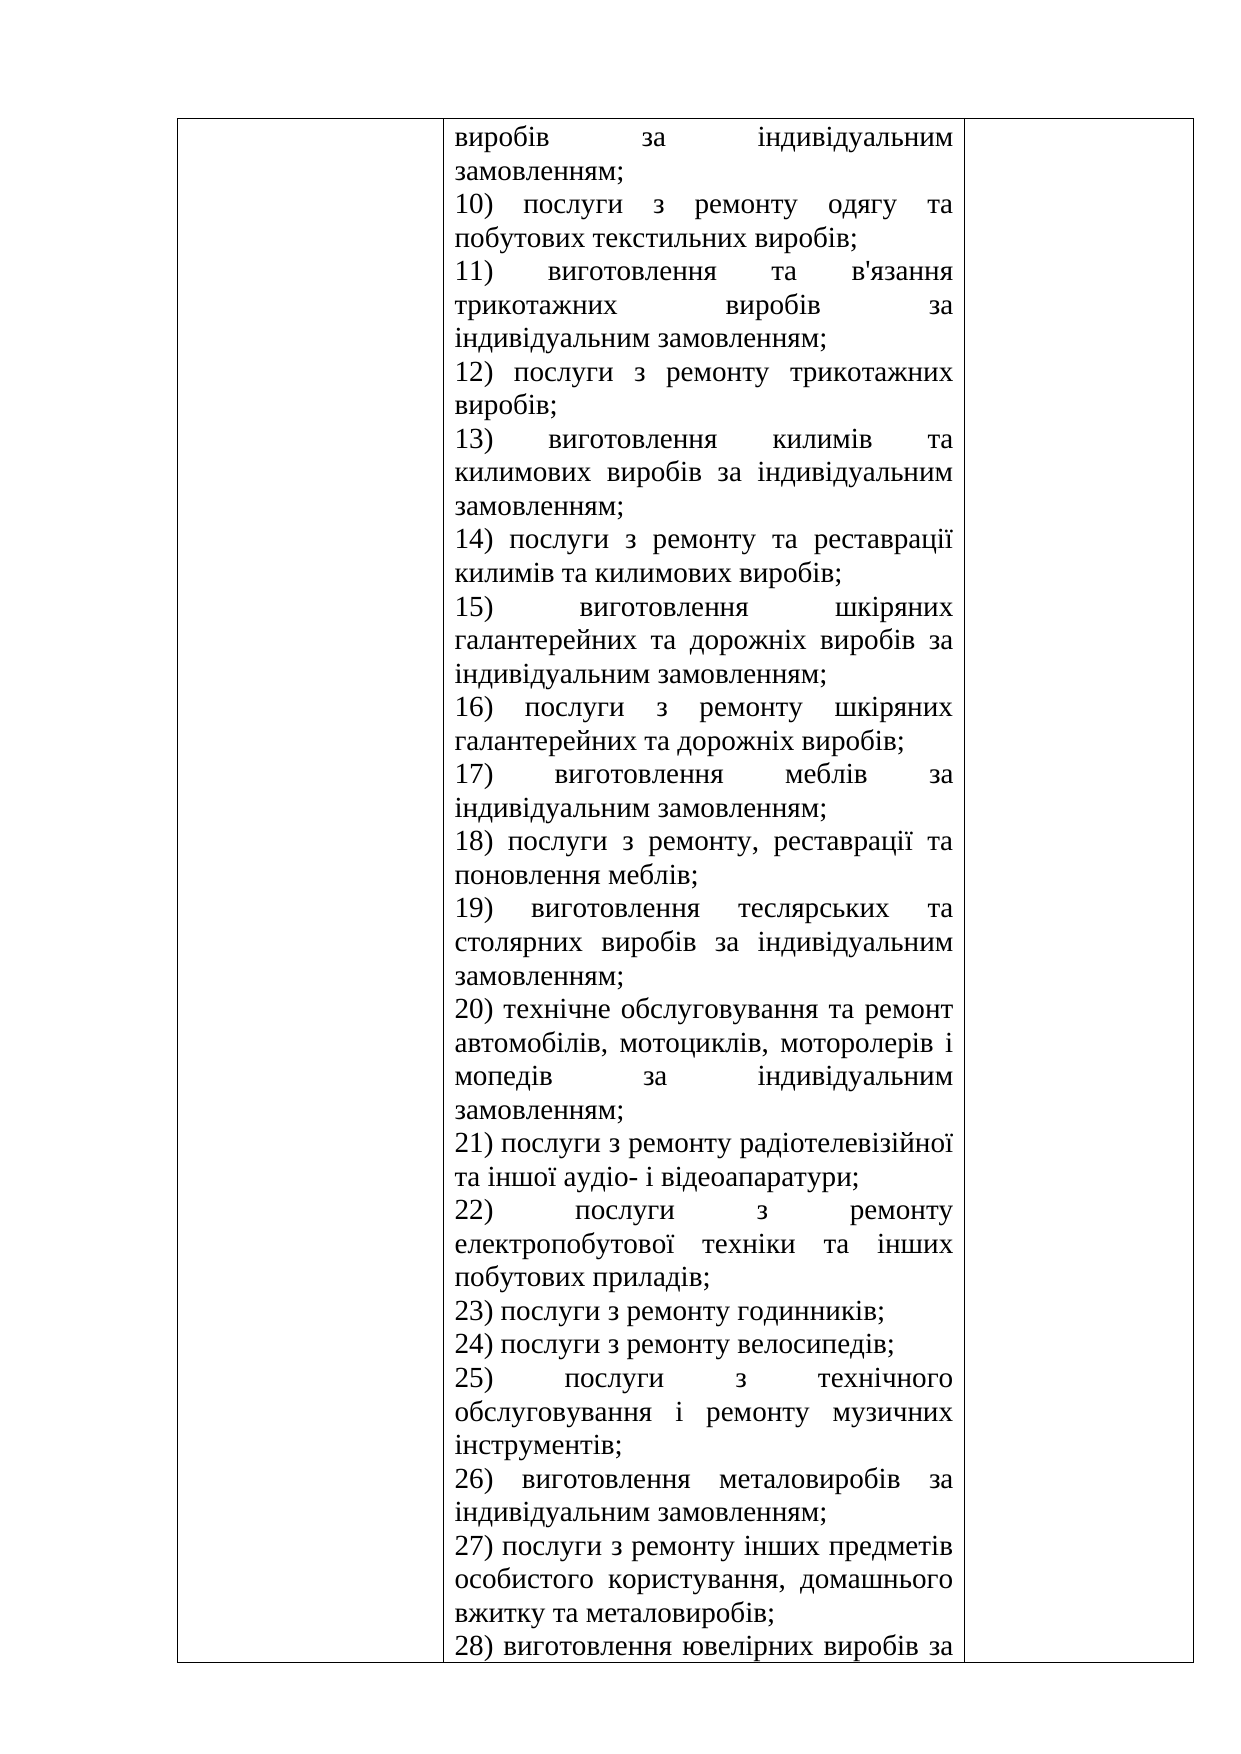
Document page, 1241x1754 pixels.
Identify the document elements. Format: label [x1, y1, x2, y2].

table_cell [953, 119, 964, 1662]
table_cell [178, 119, 443, 1662]
table_cell [965, 119, 1193, 1662]
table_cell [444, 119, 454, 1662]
